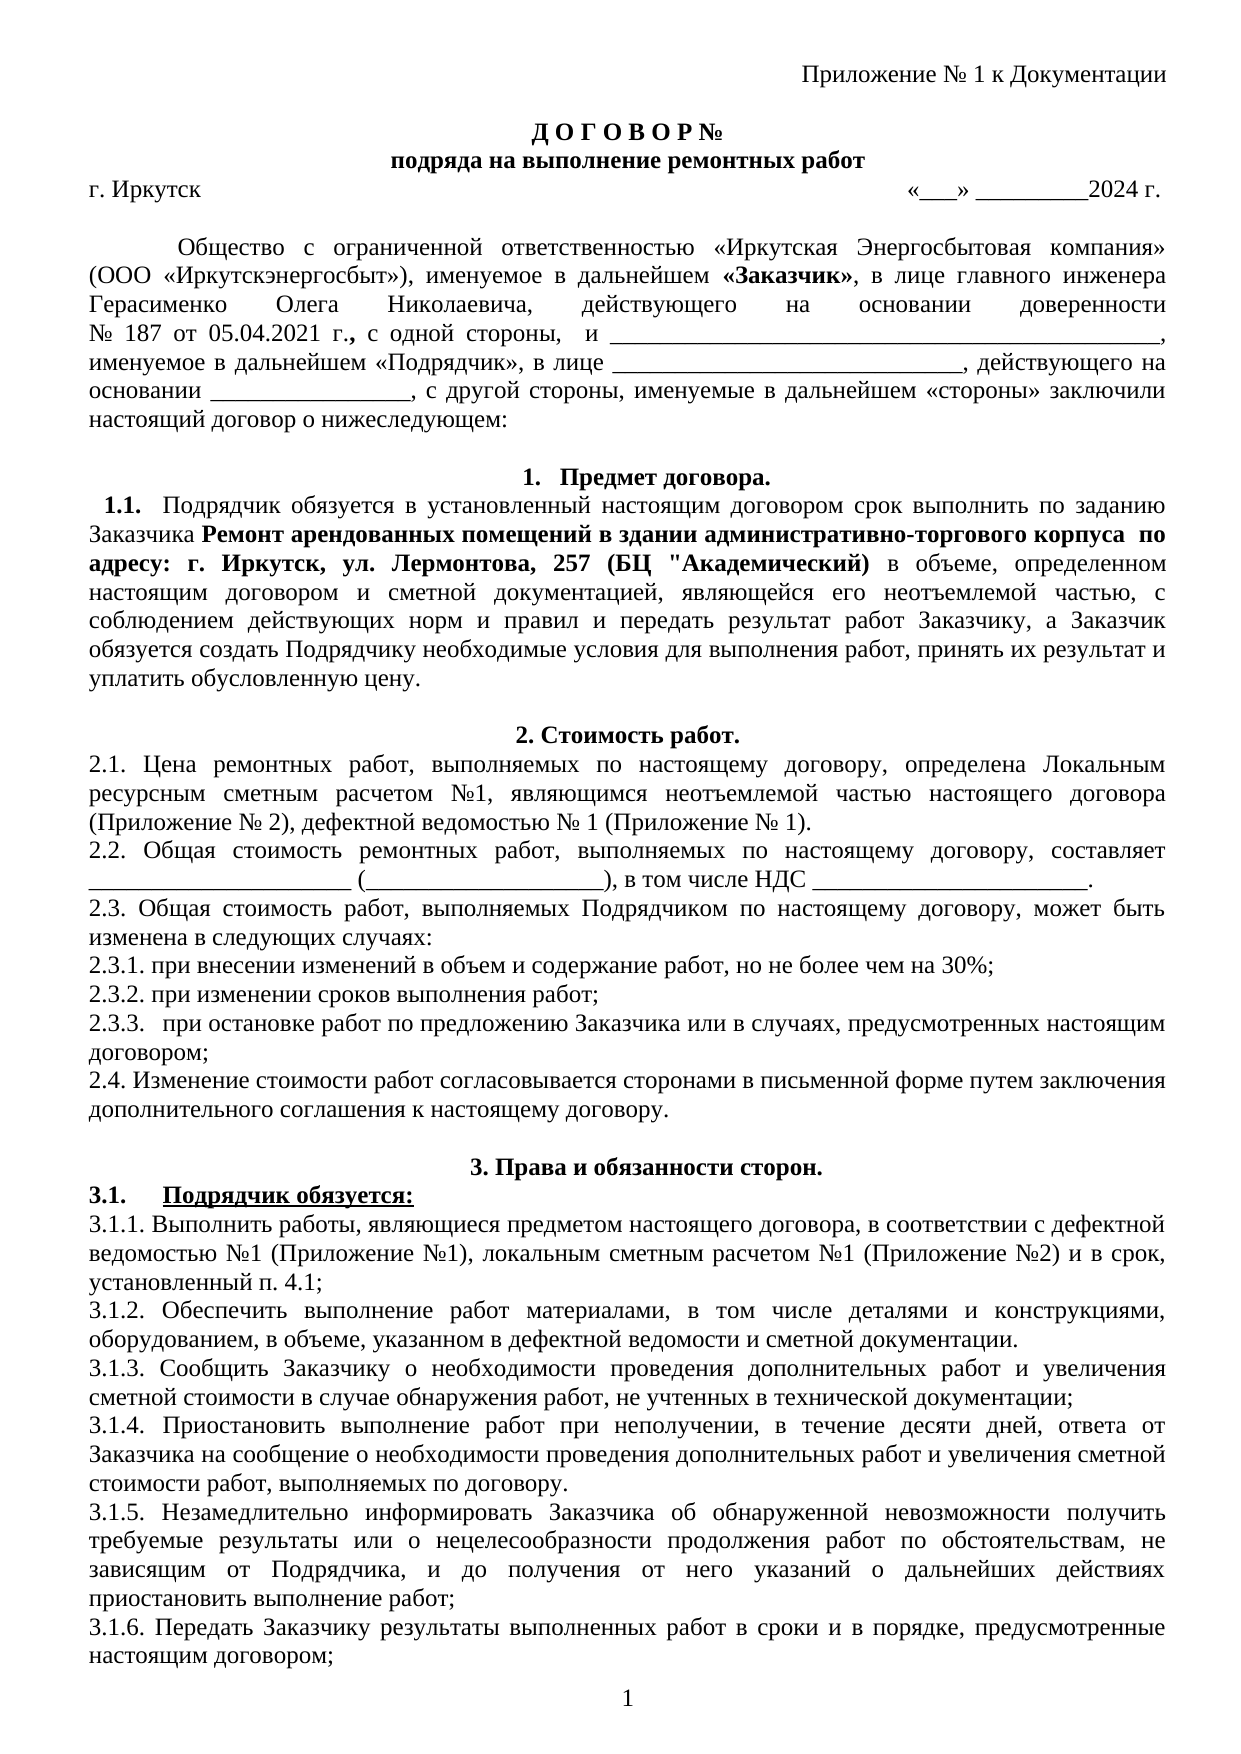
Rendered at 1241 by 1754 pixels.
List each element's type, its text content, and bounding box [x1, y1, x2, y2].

text 2.3.1. при внесении изменений в объем и содержание работ, но не более чем на 30%; [89, 950, 1167, 979]
text г. Иркутск «___» _________2024 г. [89, 174, 1167, 203]
text 2.2. Общая стоимость ремонтных работ, выполняемых по настоящему договору, составляет _____________________ (___________________), в том числе НДС ______________________. [89, 835, 1167, 893]
text 3.1.4. Приостановить выполнение работ при неполучении, в течение десяти дней, ответа от Заказчика на сообщение о необходимости проведения дополнительных работ и увеличения сметной стоимости работ, выполняемых по договору. [89, 1410, 1167, 1497]
list при остановке работ по предложению Заказчика или в случаях, предусмотренных настоящим договором; [89, 1008, 1167, 1065]
text 3.1.3. Сообщить Заказчику о необходимости проведения дополнительных работ и увеличения сметной стоимости в случае обнаружения работ, не учтенных в технической документации; [89, 1353, 1167, 1410]
text Приложение № 1 к Документации [89, 59, 1167, 88]
text 3.1.6. Передать Заказчику результаты выполненных работ в сроки и в порядке, предусмотренные настоящим договором; [89, 1612, 1167, 1669]
text 3.1.5. Незамедлительно информировать Заказчика об обнаруженной невозможности получить требуемые результаты или о нецелесообразности продолжения работ по обстоятельствам, не зависящим от Подрядчика, и до получения от него указаний о дальнейших действиях приостановить выполнение работ; [89, 1497, 1167, 1612]
text 2.3. Общая стоимость работ, выполняемых Подрядчиком по настоящему договору, может быть изменена в следующих случаях: [89, 893, 1167, 950]
list Подрядчик обязуется: [89, 1180, 1167, 1209]
text 3. Права и обязанности сторон. [126, 1152, 1167, 1180]
text подряда на выполнение ремонтных работ [89, 145, 1167, 174]
text Д О Г О В О Р № [89, 117, 1167, 145]
text 3.1.1. Выполнить работы, являющиеся предметом настоящего договора, в соответствии с дефектной ведомостью №1 (Приложение №1), локальным сметным расчетом №1 (Приложение №2) и в срок, установленный п. 4.1; [89, 1209, 1167, 1295]
text 3.1.2. Обеспечить выполнение работ материалами, в том числе деталями и конструкциями, оборудованием, в объеме, указанном в дефектной ведомости и сметной документации. [89, 1295, 1167, 1353]
text 2.4. Изменение стоимости работ согласовывается сторонами в письменной форме путем заключения дополнительного соглашения к настоящему договору. [89, 1065, 1167, 1123]
list Предмет договора. [126, 462, 1167, 490]
text Общество с ограниченной ответственностью «Иркутская Энергосбытовая компания» (ООО «Иркутскэнергосбыт»), именуемое в дальнейшем «Заказчик», в лице главного инженера Герасименко Олега Николаевича, действующего на основании доверенности № 187 от 05.04.2021 г., с одной стороны, и ____________________________________________, именуемое в дальнейшем «Подрядчик», в лице ____________________________, действующего на основании ________________, с другой стороны, именуемые в дальнейшем «стороны» заключили настоящий договор о нижеследующем: [89, 232, 1167, 433]
list Подрядчик обязуется в установленный настоящим договором срок выполнить по заданию Заказчика Ремонт арендованных помещений в здании административно-торгового корпуса по адресу: г. Иркутск, ул. Лермонтова, 257 (БЦ "Академический) в объеме, определенном настоящим договором и сметной документацией, являющейся его неотъемлемой частью, с соблюдением действующих норм и правил и передать результат работ Заказчику, а Заказчик обязуется создать Подрядчику необходимые условия для выполнения работ, принять их результат и уплатить обусловленную цену. [89, 490, 1167, 692]
text 2. Стоимость работ. [89, 720, 1167, 749]
text 2.1. Цена ремонтных работ, выполняемых по настоящему договору, определена Локальным ресурсным сметным расчетом №1, являющимся неотъемлемой частью настоящего договора (Приложение № 2), дефектной ведомостью № 1 (Приложение № 1). [89, 749, 1167, 835]
text 2.3.2. при изменении сроков выполнения работ; [89, 979, 1167, 1008]
